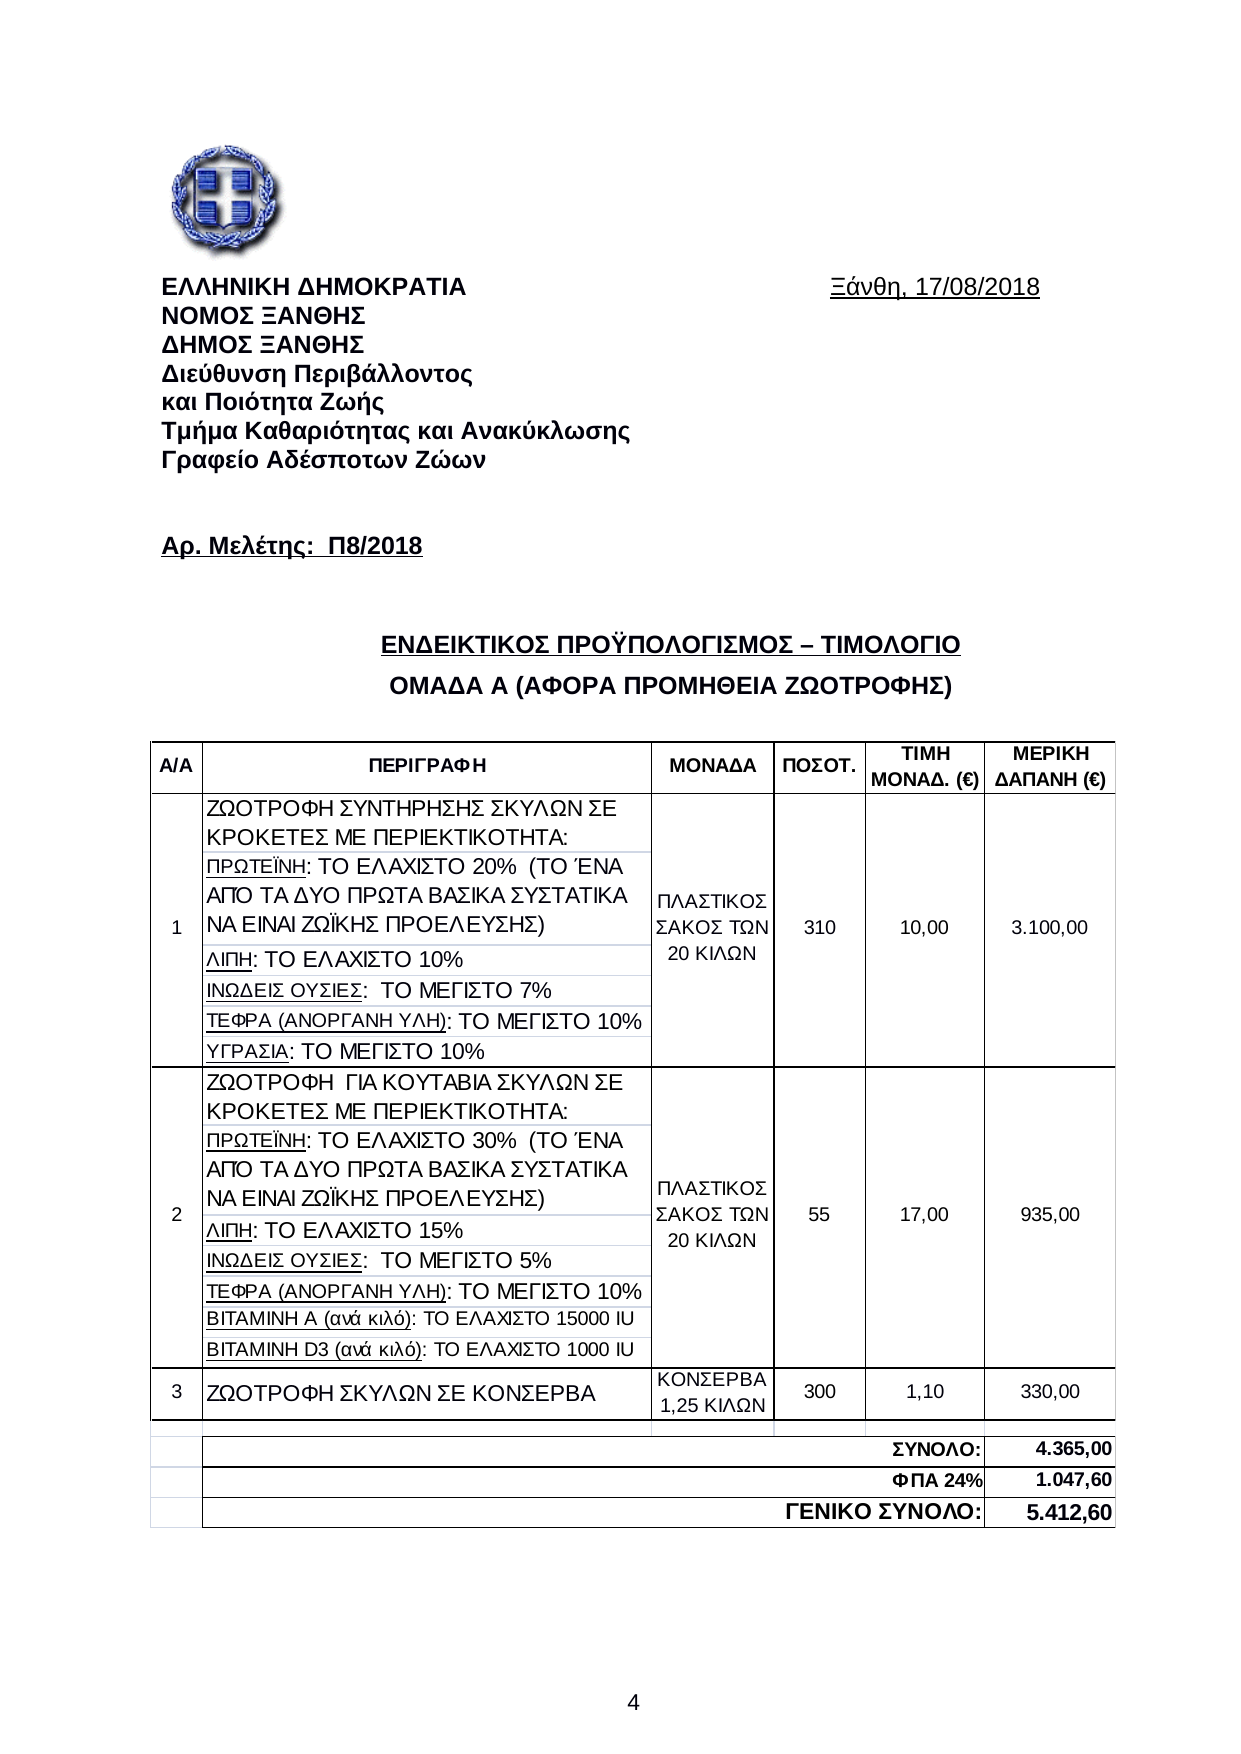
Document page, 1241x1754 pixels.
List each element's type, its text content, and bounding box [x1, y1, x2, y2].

picture [162, 137, 293, 266]
text ΟΜΑΔΑ Α (ΑΦΟΡΑ ΠΡΟΜΗΘΕΙΑ ΖΩΟΤΡΟΦΗΣ) [150, 671, 1117, 700]
text ΕΝΔΕΙΚΤΙΚΟΣ ΠΡΟΫΠΟΛΟΓΙΣΜΟΣ – ΤΙΜΟΛΟΓΙΟ [150, 630, 1117, 658]
table_header Ξάνθη, 17/08/2018 [830, 272, 1125, 560]
table_header ΕΛΛΗΝΙΚΗ ΔΗΜΟΚΡΑΤΙΑ ΝΟΜΟΣ ΞΑΝΘΗΣ ΔΗΜΟΣ ΞΑΝΘΗΣ Διεύθυνση Περιβάλλοντος και Ποιότητα Ζωής Τμήμα Καθαριότητας και Ανακύκλωσης Γραφείο Αδέσποτων Ζώων Αρ. Μελέτης: Π8/2018 [161, 272, 830, 560]
